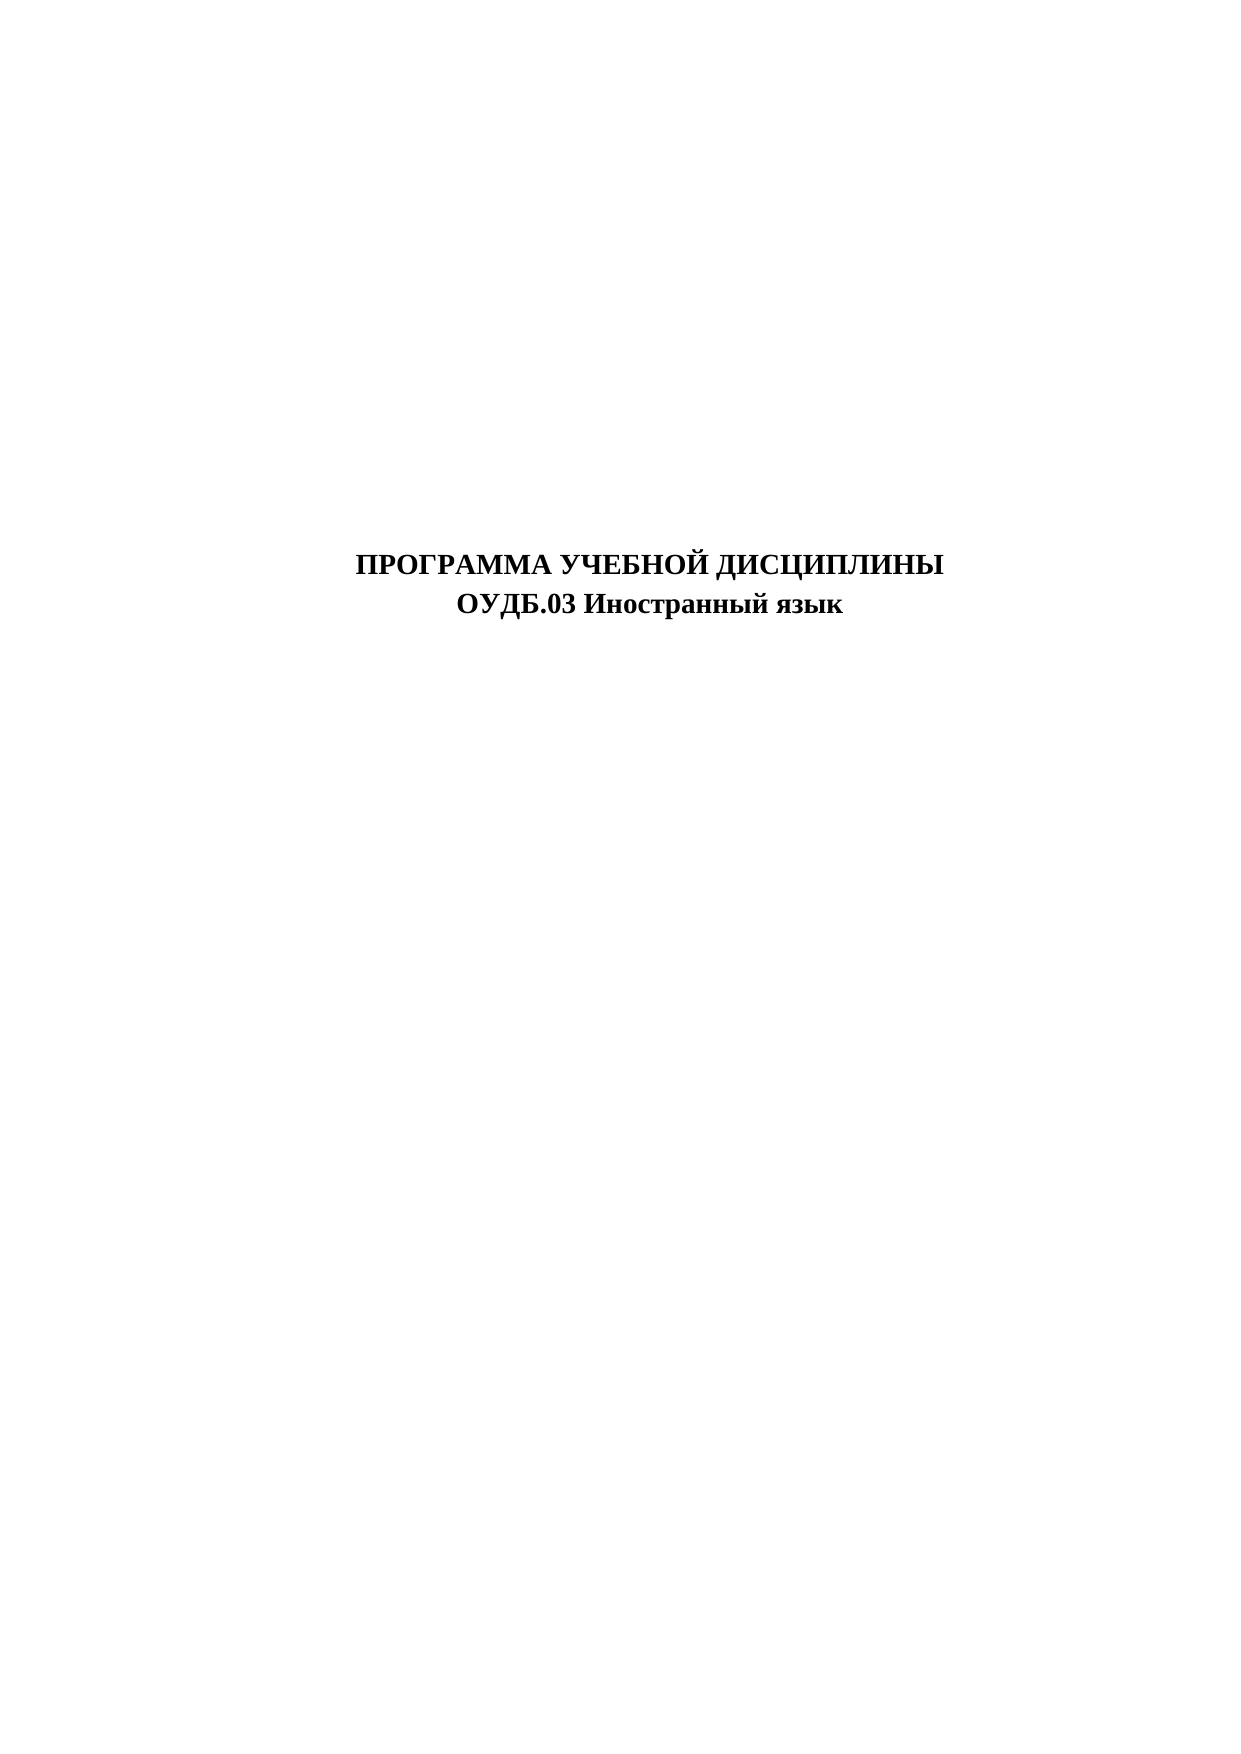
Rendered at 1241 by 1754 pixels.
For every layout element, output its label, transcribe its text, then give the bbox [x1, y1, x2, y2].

text ОУДБ.03 Иностранный язык [118, 586, 1181, 619]
text ПРОГРАММа УЧЕБНОЙ ДИСЦИПЛИНЫ [118, 547, 1181, 581]
